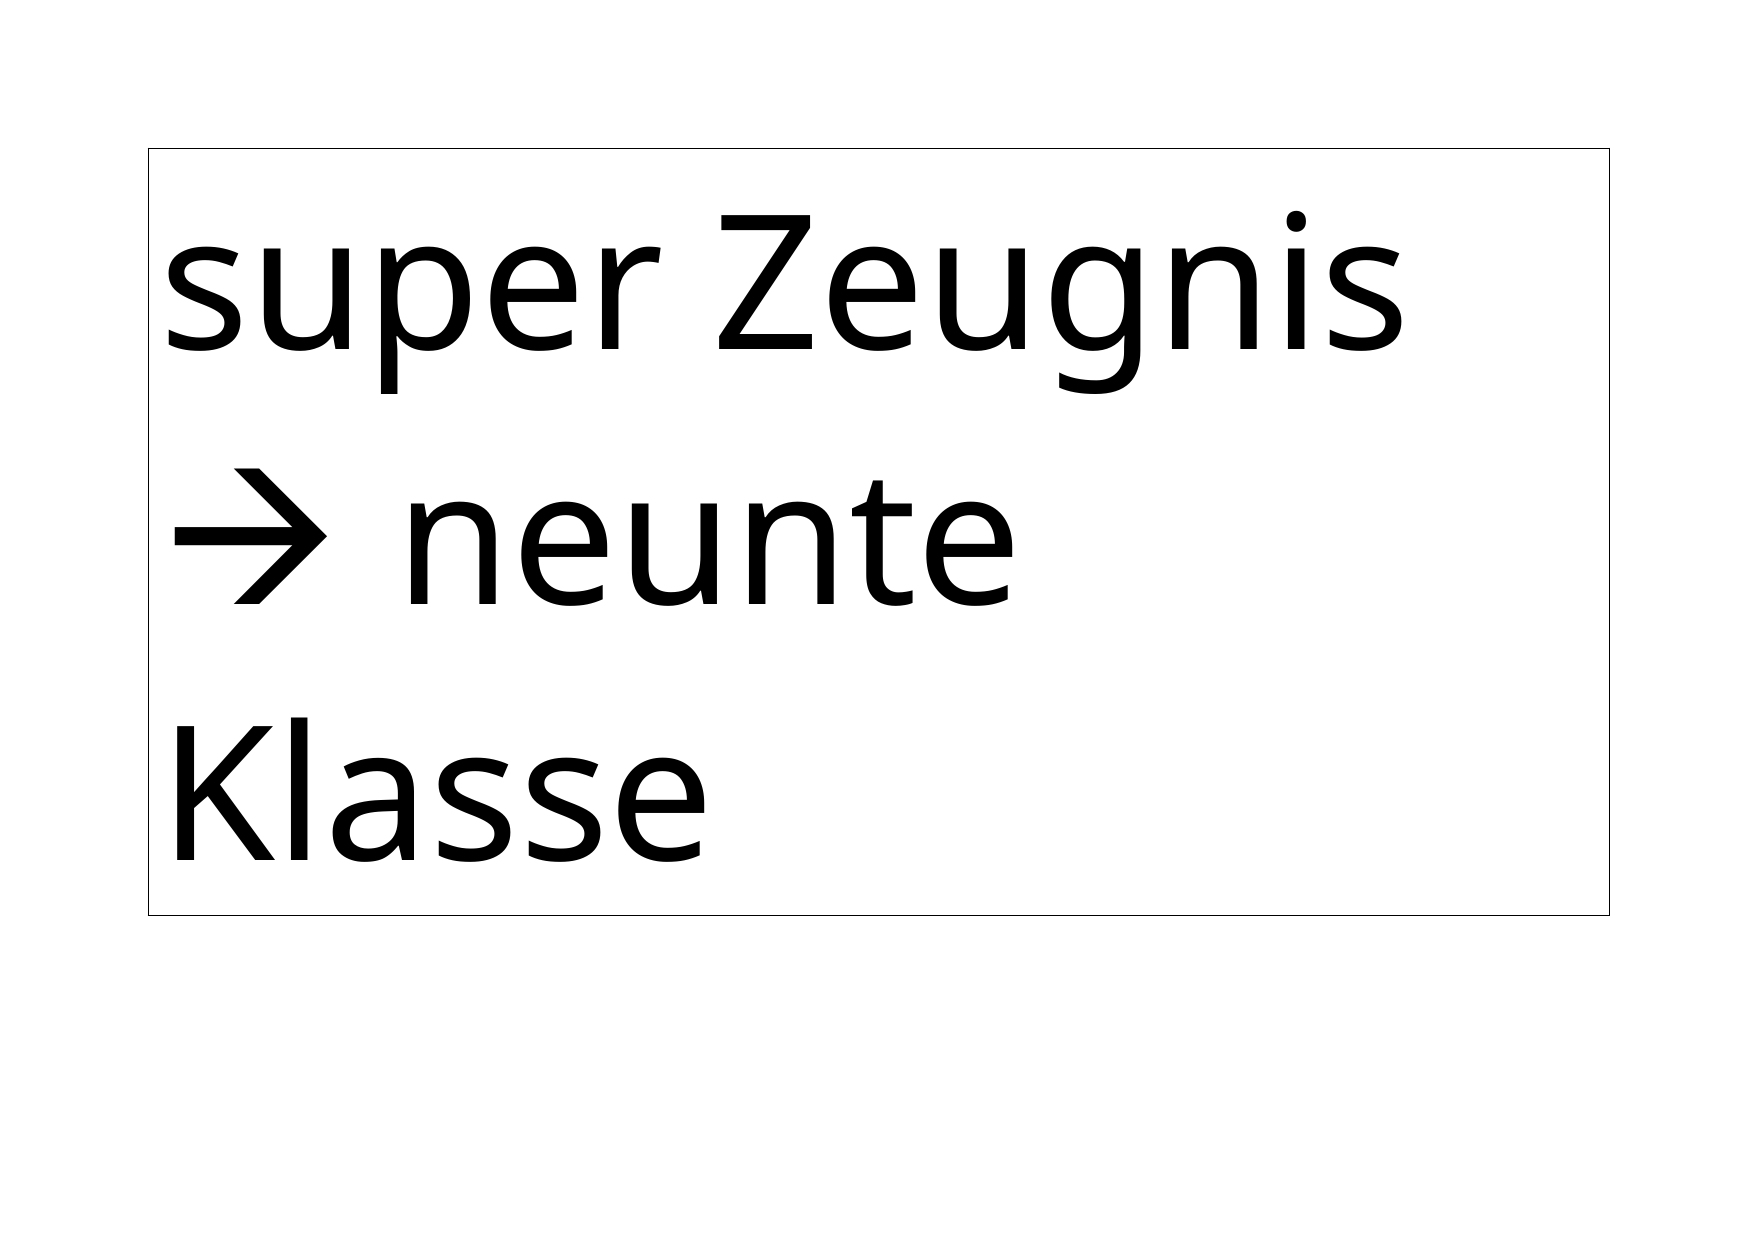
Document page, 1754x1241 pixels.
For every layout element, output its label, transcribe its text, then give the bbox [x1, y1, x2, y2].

table_cell super Zeugnis neunte Klasse [149, 149, 1609, 915]
